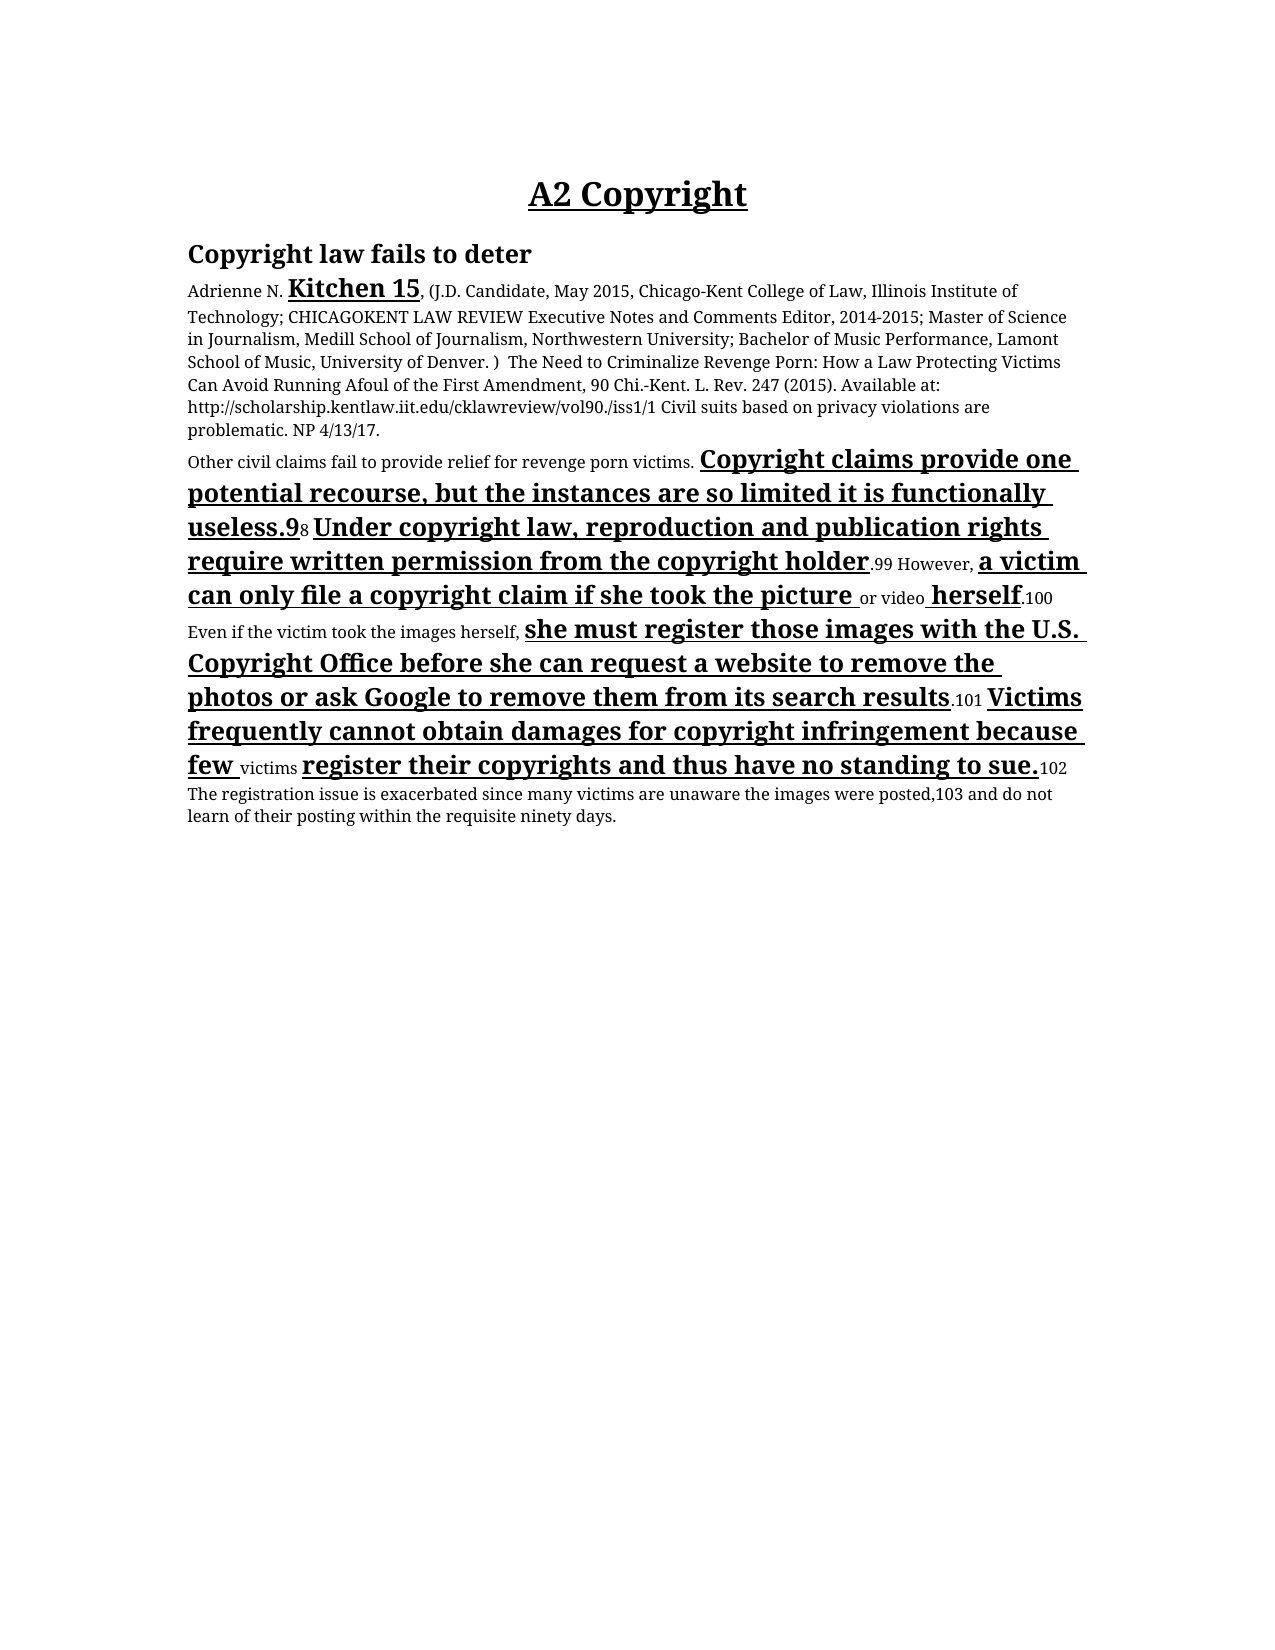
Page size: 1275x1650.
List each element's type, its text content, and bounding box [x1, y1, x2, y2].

subtitle Copyright law fails to deter [187, 237, 1087, 271]
subtitle A2 Copyright [187, 171, 1087, 216]
text Other civil claims fail to provide relief for revenge porn victims. Copyright claims provide one potential recourse, but the instances are so limited it is functionally useless.98 Under copyright law, reproduction and publication rights require written permission from the copyright holder.99 However, a victim can only file a copyright claim if she took the picture or video herself.100 Even if the victim took the images herself, she must register those images with the U.S. Copyright Office before she can request a website to remove the photos or ask Google to remove them from its search results.101 Victims frequently cannot obtain damages for copyright infringement because few victims register their copyrights and thus have no standing to sue.102 The registration issue is exacerbated since many victims are unaware the images were posted,103 and do not learn of their posting within the requisite ninety days. [187, 441, 1087, 827]
text Adrienne N. Kitchen 15, (J.D. Candidate, May 2015, Chicago-Kent College of Law, Illinois Institute of Technology; CHICAGOKENT LAW REVIEW Executive Notes and Comments Editor, 2014-2015; Master of Science in Journalism, Medill School of Journalism, Northwestern University; Bachelor of Music Performance, Lamont School of Music, University of Denver. ) The Need to Criminalize Revenge Porn: How a Law Protecting Victims Can Avoid Running Afoul of the First Amendment, 90 Chi.-Kent. L. Rev. 247 (2015). Available at: http://scholarship.kentlaw.iit.edu/cklawreview/vol90./iss1/1 Civil suits based on privacy violations are problematic. NP 4/13/17. [187, 271, 1087, 441]
